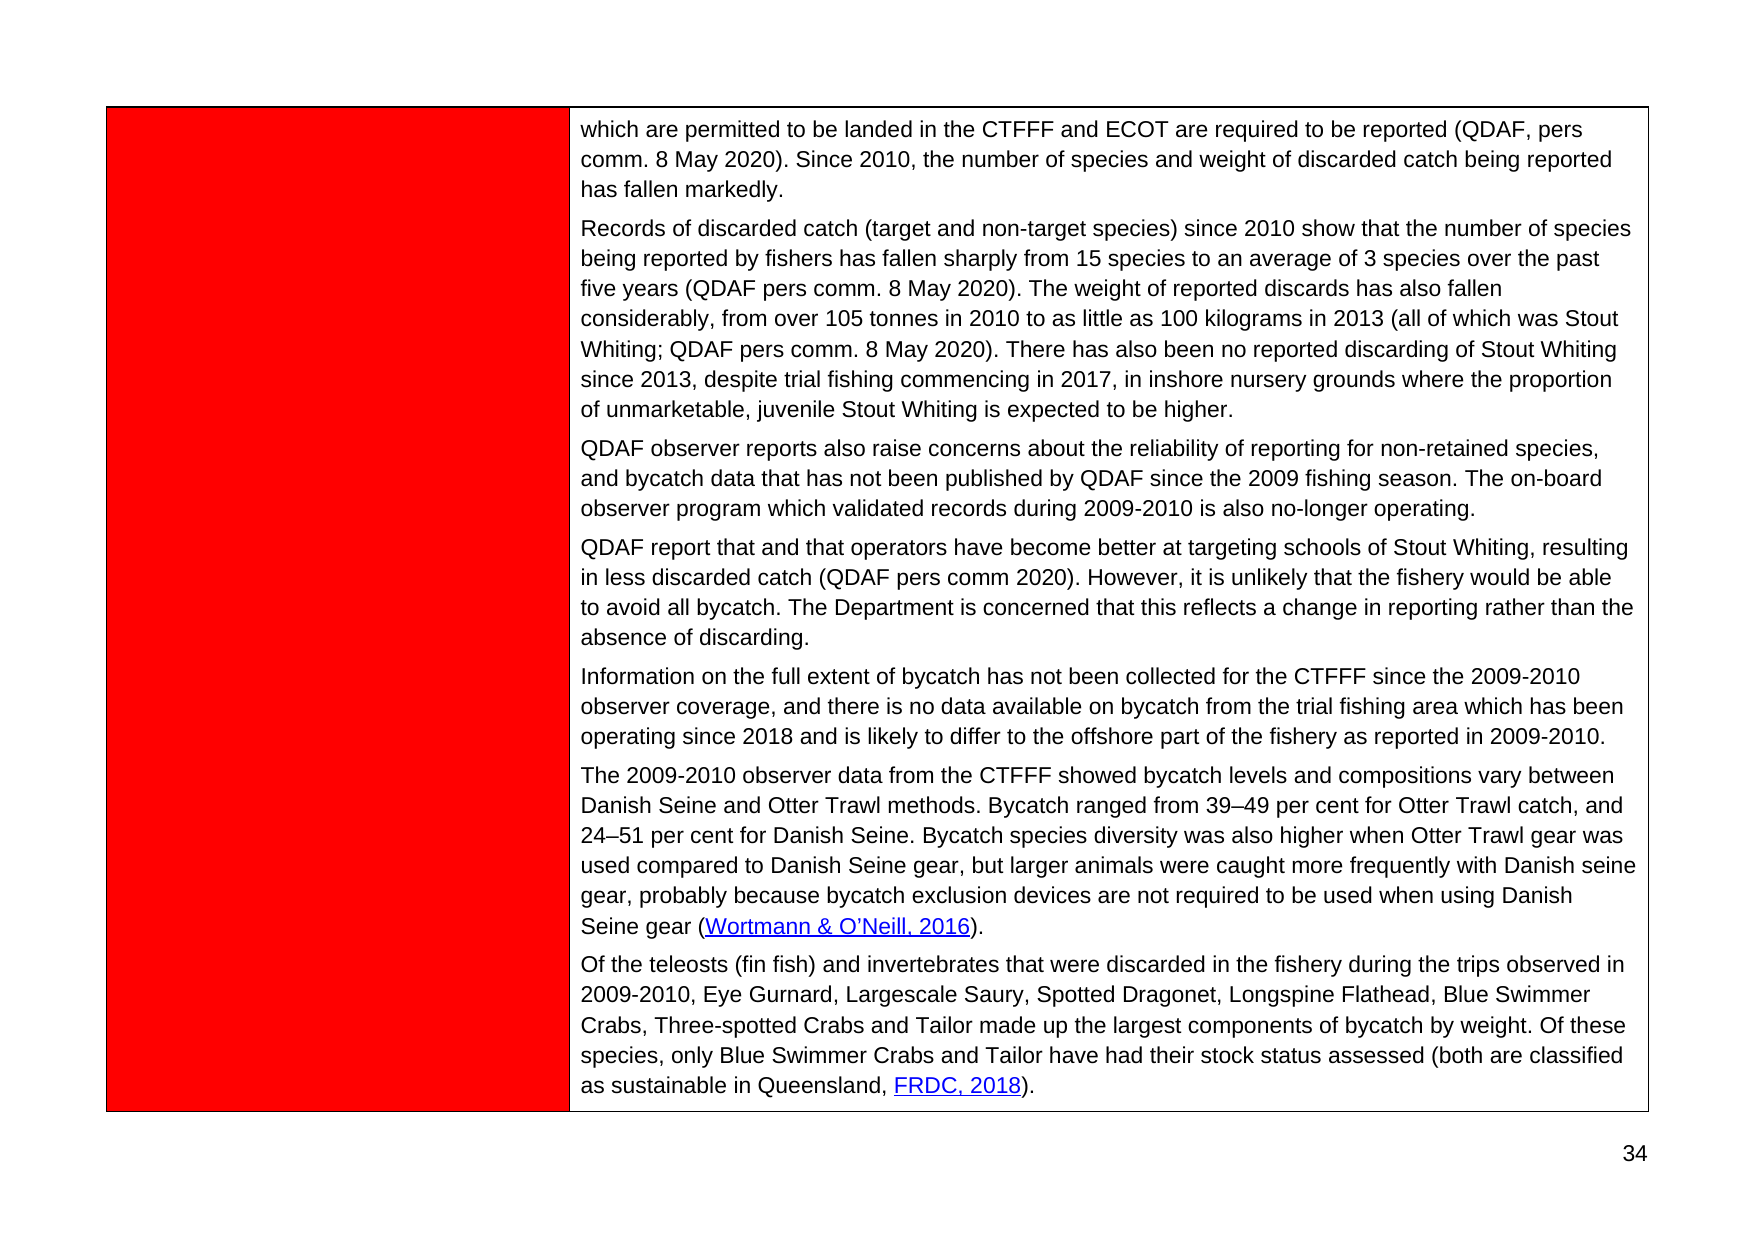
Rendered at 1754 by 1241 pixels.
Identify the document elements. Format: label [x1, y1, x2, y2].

table_cell [107, 108, 569, 1111]
table_cell [570, 108, 1648, 1111]
